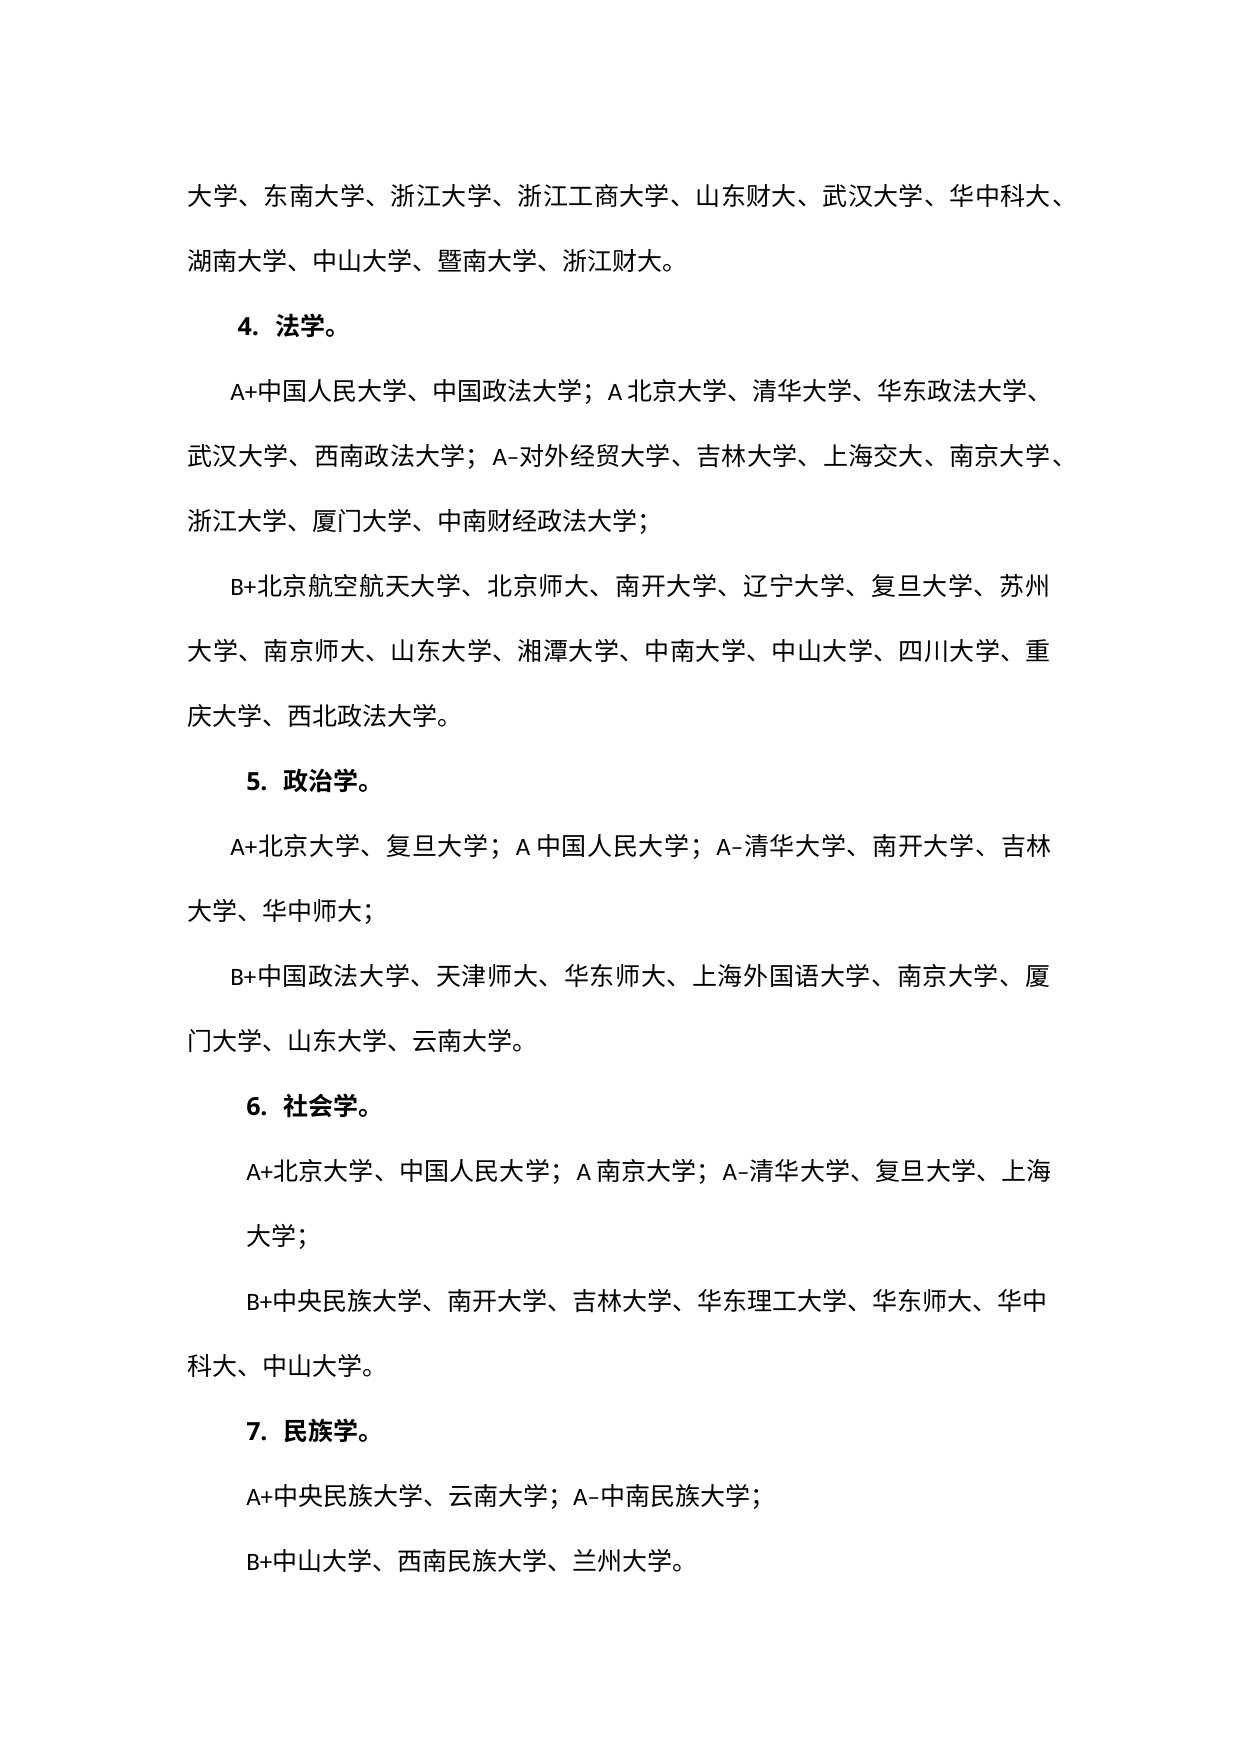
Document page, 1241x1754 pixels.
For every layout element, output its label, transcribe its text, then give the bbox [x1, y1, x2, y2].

text 科大、中山大学。 [187, 1332, 1053, 1397]
list 政治学。 [246, 747, 1053, 812]
text B+中国政法大学、天津师大、华东师大、上海外国语大学、南京大学、厦门大学、山东大学、云南大学。 [187, 942, 1053, 1072]
list 社会学。 [246, 1072, 1053, 1137]
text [187, 162, 1053, 292]
text A+北京大学、中国人民大学；A南京大学；A–清华大学、复旦大学、上海大学； [246, 1137, 1053, 1267]
text B+北京航空航天大学、北京师大、南开大学、辽宁大学、复旦大学、苏州大学、南京师大、山东大学、湘潭大学、中南大学、中山大学、四川大学、重庆大学、西北政法大学。 [187, 552, 1053, 747]
text A+中央民族大学、云南大学；A–中南民族大学； [246, 1462, 1053, 1527]
text A+北京大学、复旦大学；A中国人民大学；A–清华大学、南开大学、吉林大学、华中师大； [187, 812, 1053, 942]
text B+中央民族大学、南开大学、吉林大学、华东理工大学、华东师大、华中 [246, 1267, 1053, 1332]
list 法学。 [187, 292, 1053, 357]
text A+中国人民大学、中国政法大学；A北京大学、清华大学、华东政法大学、武汉大学、西南政法大学；A–对外经贸大学、吉林大学、上海交大、南京大学、浙江大学、厦门大学、中南财经政法大学； [187, 357, 1053, 552]
text B+中山大学、西南民族大学、兰州大学。 [246, 1527, 1053, 1592]
list 民族学。 [246, 1397, 1053, 1462]
